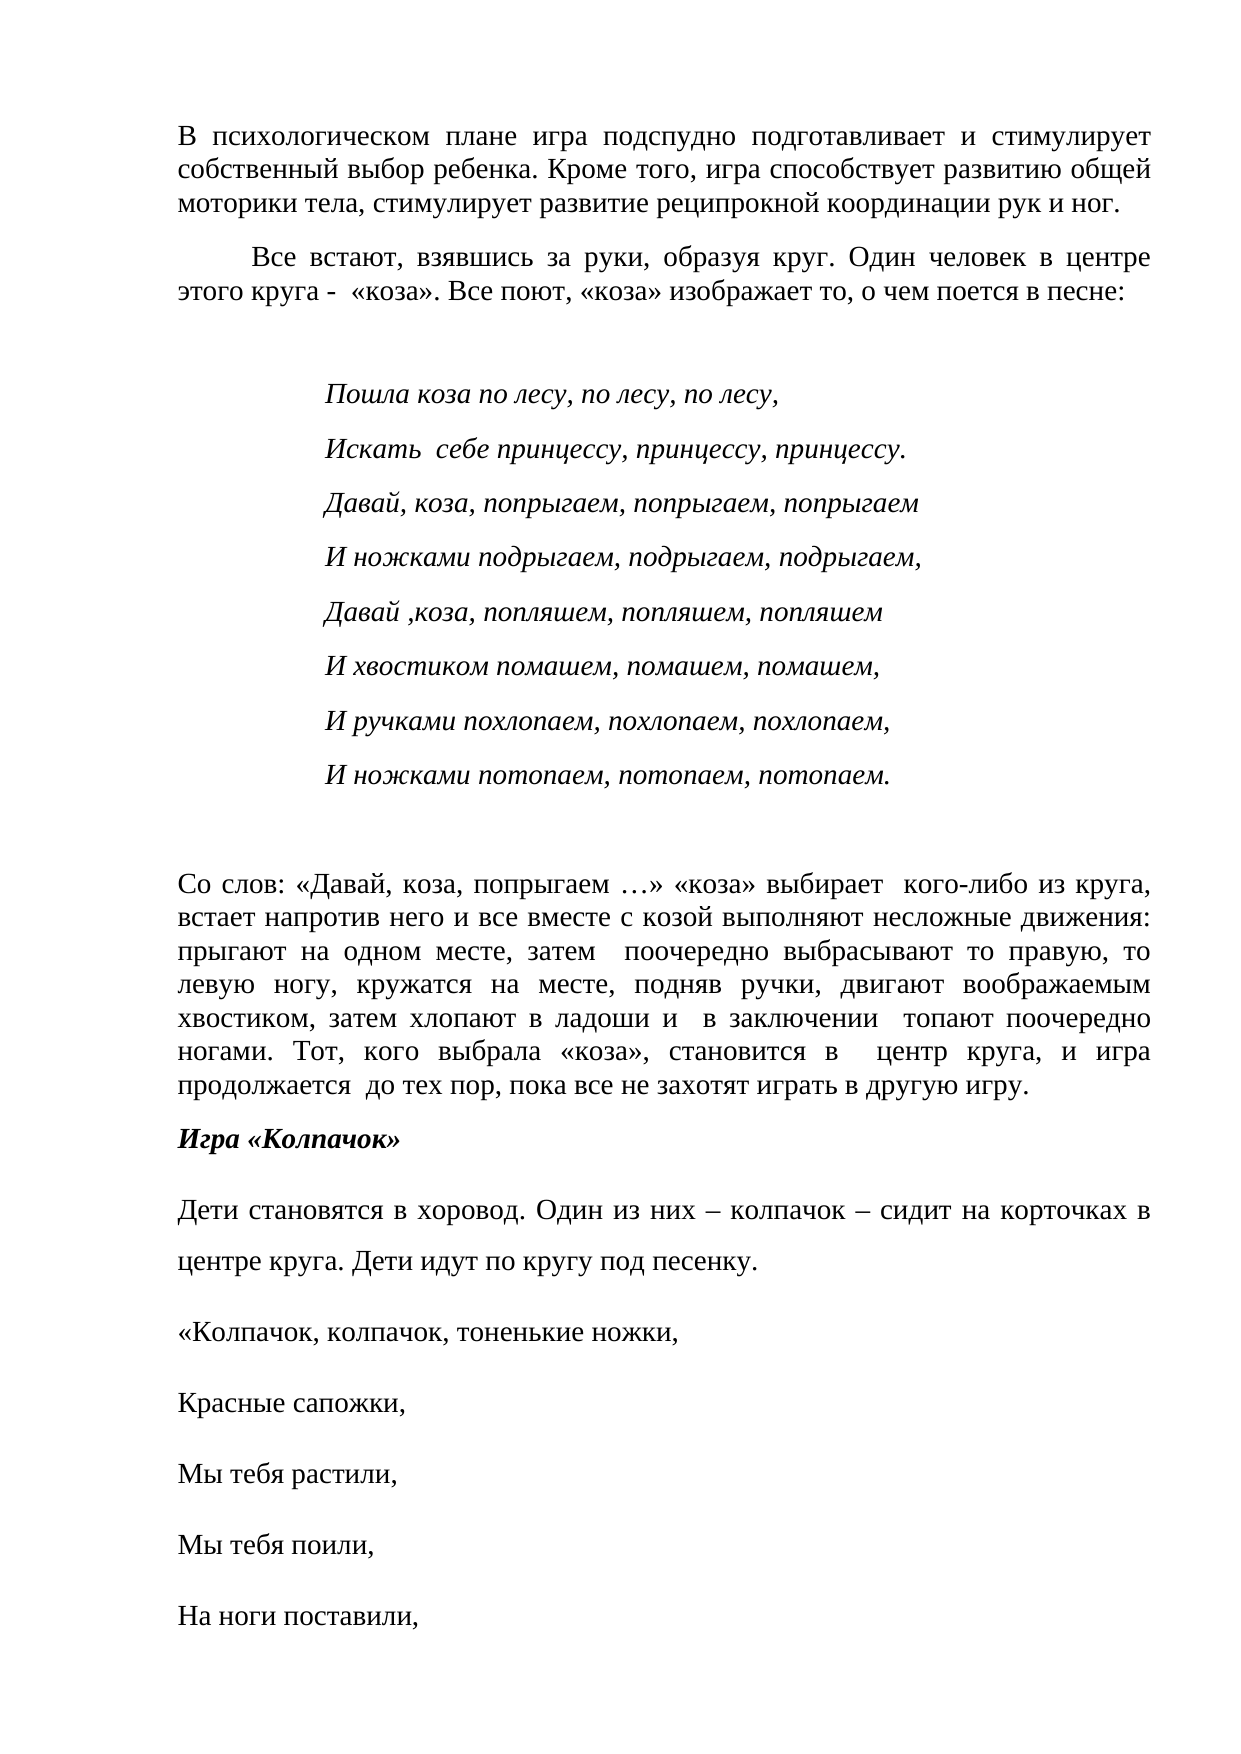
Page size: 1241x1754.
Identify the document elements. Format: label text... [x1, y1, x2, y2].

text Дети становятся в хоровод. Один из них – колпачок – сидит на корточках в центре круга. Дети идут по кругу под песенку. [177, 1192, 1152, 1276]
text В психологическом плане игра подспудно подготавливает и стимулирует собственный выбор ребенка. Кроме того, игра способствует развитию общей моторики тела, стимулирует развитие реципрокной координации рук и ног. [177, 118, 1152, 219]
text Красные сапожки, [177, 1385, 1152, 1419]
text На ноги поставили, [177, 1598, 1152, 1632]
text Искать себе принцессу, принцессу, принцессу. [177, 431, 1152, 464]
text Мы тебя поили, [177, 1527, 1152, 1561]
text Пошла коза по лесу, по лесу, по лесу, [177, 376, 1152, 410]
text Со слов: «Давай, коза, попрыгаем …» «коза» выбирает кого-либо из круга, встает напротив него и все вместе с козой выполняют несложные движения: прыгают на одном месте, затем поочередно выбрасывают то правую, то левую ногу, кружатся на месте, подняв ручки, двигают воображаемым хвостиком, затем хлопают в ладоши и в заключении топают поочередно ногами. Тот, кого выбрала «коза», становится в центр круга, и игра продолжается до тех пор, пока все не захотят играть в другую игру. [177, 866, 1152, 1101]
text Давай ,коза, попляшем, попляшем, попляшем [177, 594, 1152, 627]
text «Колпачок, колпачок, тоненькие ножки, [177, 1314, 1152, 1347]
text Все встают, взявшись за руки, образуя круг. Один человек в центре этого круга - «коза». Все поют, «коза» изображает то, о чем поется в песне: [177, 239, 1152, 307]
text Давай, коза, попрыгаем, попрыгаем, попрыгаем [177, 485, 1152, 519]
text Игра «Колпачок» [177, 1121, 1152, 1155]
text И ножками подрыгаем, подрыгаем, подрыгаем, [177, 539, 1152, 573]
text И ручками похлопаем, похлопаем, похлопаем, [177, 703, 1152, 736]
text Мы тебя растили, [177, 1456, 1152, 1490]
text И ножками потопаем, потопаем, потопаем. [177, 757, 1152, 791]
text И хвостиком помашем, помашем, помашем, [177, 648, 1152, 682]
